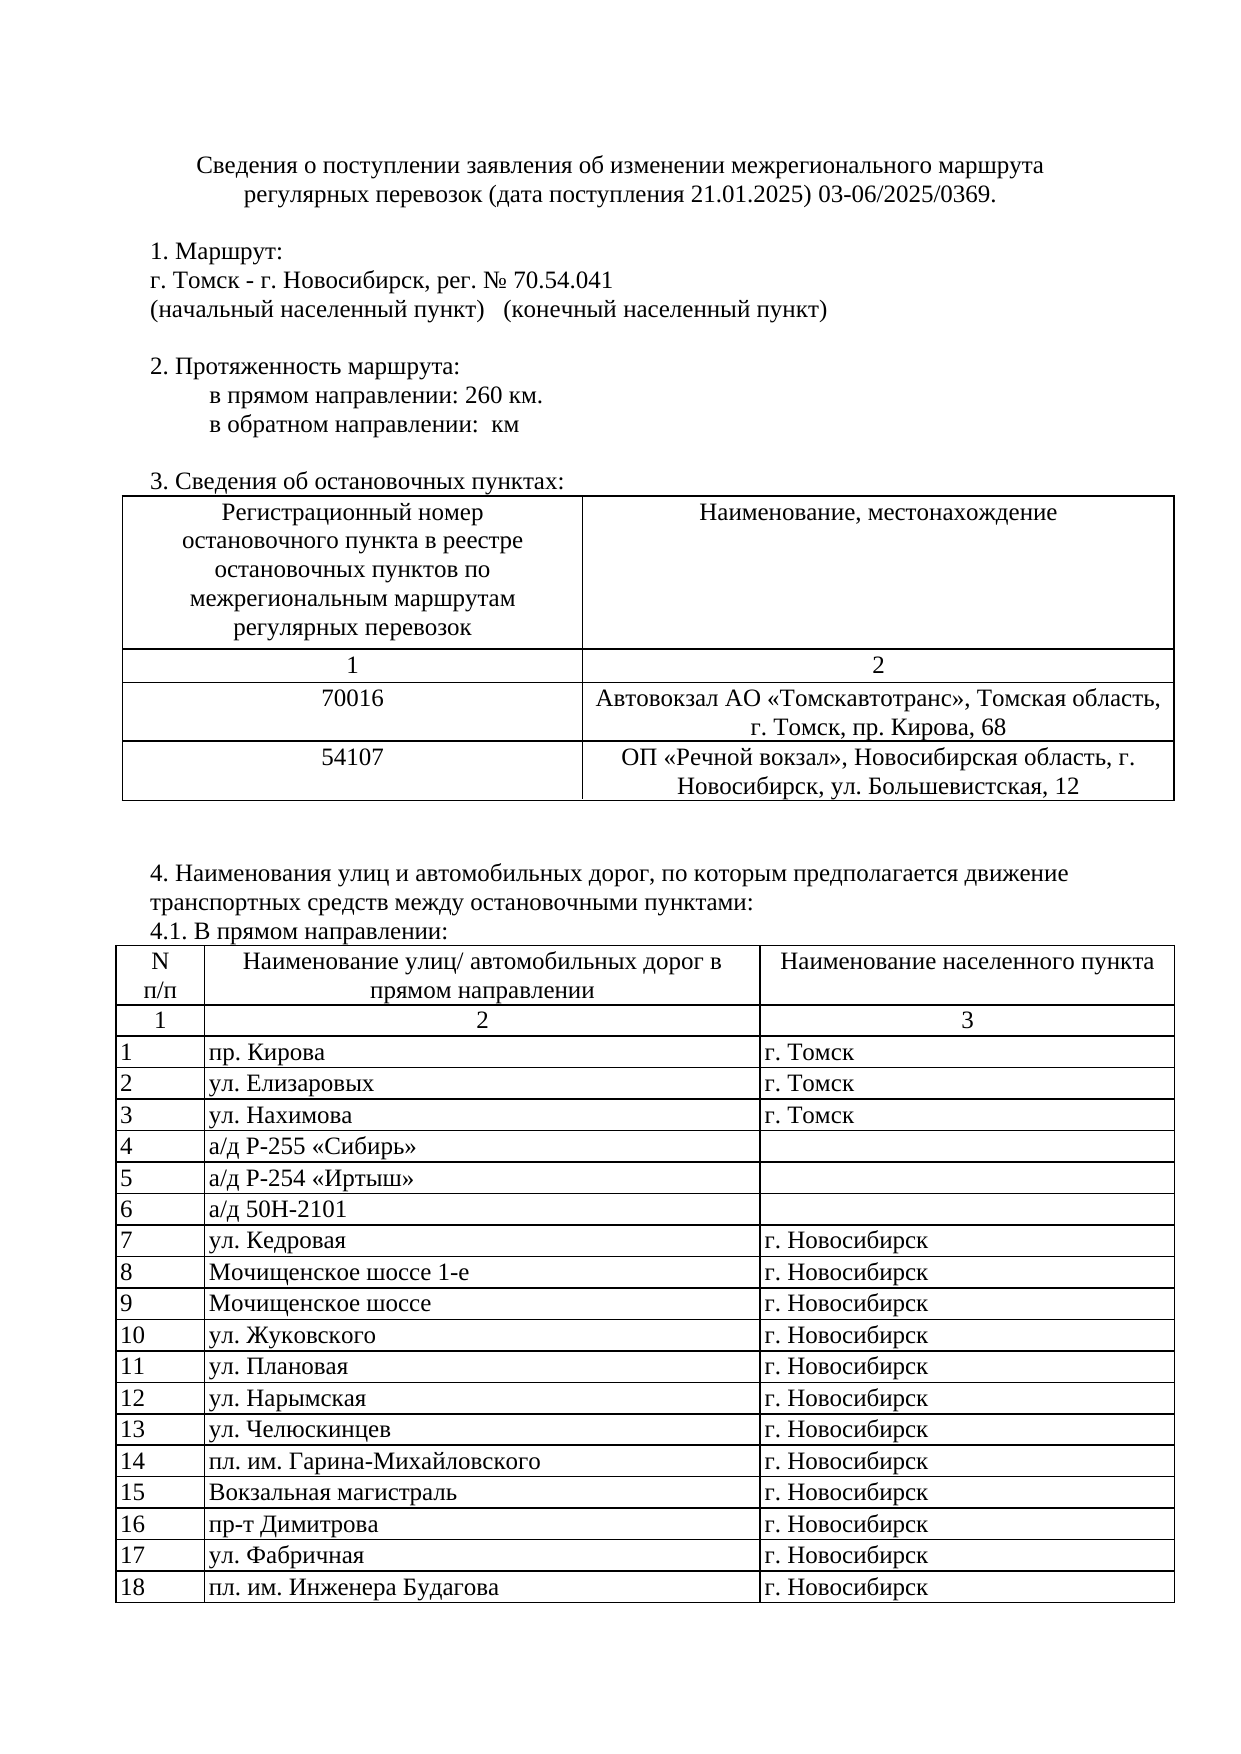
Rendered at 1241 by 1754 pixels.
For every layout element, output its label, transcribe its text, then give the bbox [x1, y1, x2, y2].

table_cell пр. Кирова [205, 1037, 759, 1067]
table_cell Автовокзал АО «Томскавтотранс», Томская область, г. Томск, пр. Кирова, 68 [583, 683, 1173, 740]
table_cell г. Новосибирск [761, 1572, 1174, 1602]
table_cell ул. Елизаровых [205, 1068, 759, 1098]
table_cell 10 [117, 1320, 204, 1350]
table_cell пл. им. Инженера Будагова [205, 1572, 759, 1602]
table_cell пл. им. Гарина-Михайловского [205, 1446, 759, 1476]
table_cell ул. Челюскинцев [205, 1415, 759, 1444]
table_cell 18 [117, 1572, 204, 1602]
table_cell 16 [117, 1509, 204, 1539]
table_cell г. Новосибирск [761, 1477, 1174, 1507]
table_cell г. Томск [761, 1068, 1174, 1098]
table_cell а/д Р-254 «Иртыш» [205, 1163, 759, 1193]
table_cell Вокзальная магистраль [205, 1477, 759, 1507]
table_cell 6 [117, 1194, 204, 1224]
text 4. Наименования улиц и автомобильных дорог, по которым предполагается движение транспортных средств между остановочными пунктами: [150, 858, 1090, 916]
text (начальный населенный пункт) (конечный населенный пункт) [150, 294, 1090, 322]
table_cell 4 [117, 1131, 204, 1161]
table_cell г. Новосибирск [761, 1383, 1174, 1413]
table_cell г. Новосибирск [761, 1540, 1174, 1570]
table_cell 8 [117, 1257, 204, 1287]
table_cell 2 [583, 650, 1173, 681]
table_header Наименование населенного пункта [761, 946, 1174, 1004]
table_cell 9 [117, 1289, 204, 1318]
table_cell 70016 [123, 683, 582, 740]
table_cell ул. Плановая [205, 1352, 759, 1381]
text 4.1. В прямом направлении: [150, 916, 1090, 945]
table_cell ул. Кедровая [205, 1226, 759, 1256]
table_cell г. Новосибирск [761, 1320, 1174, 1350]
table_cell ул. Жуковского [205, 1320, 759, 1350]
table_cell 1 [117, 1006, 204, 1035]
table_cell г. Новосибирск [761, 1226, 1174, 1256]
table_cell г. Новосибирск [761, 1352, 1174, 1381]
table_cell 3 [761, 1006, 1174, 1035]
table_cell ул. Нарымская [205, 1383, 759, 1413]
table_cell Мочищенское шоссе [205, 1289, 759, 1318]
table_cell 3 [117, 1100, 204, 1130]
table_cell г. Новосибирск [761, 1509, 1174, 1539]
table_header Наименование, местонахождение [583, 497, 1173, 648]
table_cell г. Новосибирск [761, 1257, 1174, 1287]
table_cell 12 [117, 1383, 204, 1413]
text г. Томск - г. Новосибирск, рег. № 70.54.041 [150, 265, 1090, 294]
table_cell ул. Нахимова [205, 1100, 759, 1130]
table_cell Мочищенское шоссе 1-е [205, 1257, 759, 1287]
table_cell 1 [123, 650, 582, 681]
table_cell г. Новосибирск [761, 1289, 1174, 1318]
table_cell 17 [117, 1540, 204, 1570]
table_cell ОП «Речной вокзал», Новосибирская область, г. Новосибирск, ул. Большевистская, 12 [583, 742, 1173, 799]
text 2. Протяженность маршрута: [150, 351, 1090, 380]
table_cell [761, 1194, 1174, 1224]
table_header N п/п [117, 946, 204, 1004]
table_cell 15 [117, 1477, 204, 1507]
text Сведения о поступлении заявления об изменении межрегионального маршрута регулярных перевозок (дата поступления 21.01.2025) 03-06/2025/0369. [150, 150, 1090, 207]
table_cell 2 [117, 1068, 204, 1098]
table_cell 2 [205, 1006, 759, 1035]
table_cell 54107 [123, 742, 582, 799]
table_cell 7 [117, 1226, 204, 1256]
table_cell 11 [117, 1352, 204, 1381]
table_header Регистрационный номер остановочного пункта в реестре остановочных пунктов по межрегиональным маршрутам регулярных перевозок [123, 497, 582, 648]
table_cell 5 [117, 1163, 204, 1193]
table_cell пр-т Димитрова [205, 1509, 759, 1539]
table_cell а/д Р-255 «Сибирь» [205, 1131, 759, 1161]
text 3. Сведения об остановочных пунктах: [150, 466, 1090, 495]
table_cell [761, 1131, 1174, 1161]
table_cell ул. Фабричная [205, 1540, 759, 1570]
table_cell г. Новосибирск [761, 1415, 1174, 1444]
text в прямом направлении: 260 км. [150, 380, 1090, 409]
text 1. Маршрут: [150, 236, 1090, 265]
table_cell 13 [117, 1415, 204, 1444]
table_cell [761, 1163, 1174, 1193]
table_cell г. Томск [761, 1037, 1174, 1067]
table_cell 14 [117, 1446, 204, 1476]
table_cell г. Новосибирск [761, 1446, 1174, 1476]
table_cell г. Томск [761, 1100, 1174, 1130]
text в обратном направлении: км [150, 409, 1090, 437]
table_header Наименование улиц/ автомобильных дорог в прямом направлении [205, 946, 759, 1004]
table_cell а/д 50Н-2101 [205, 1194, 759, 1224]
table_cell 1 [117, 1037, 204, 1067]
